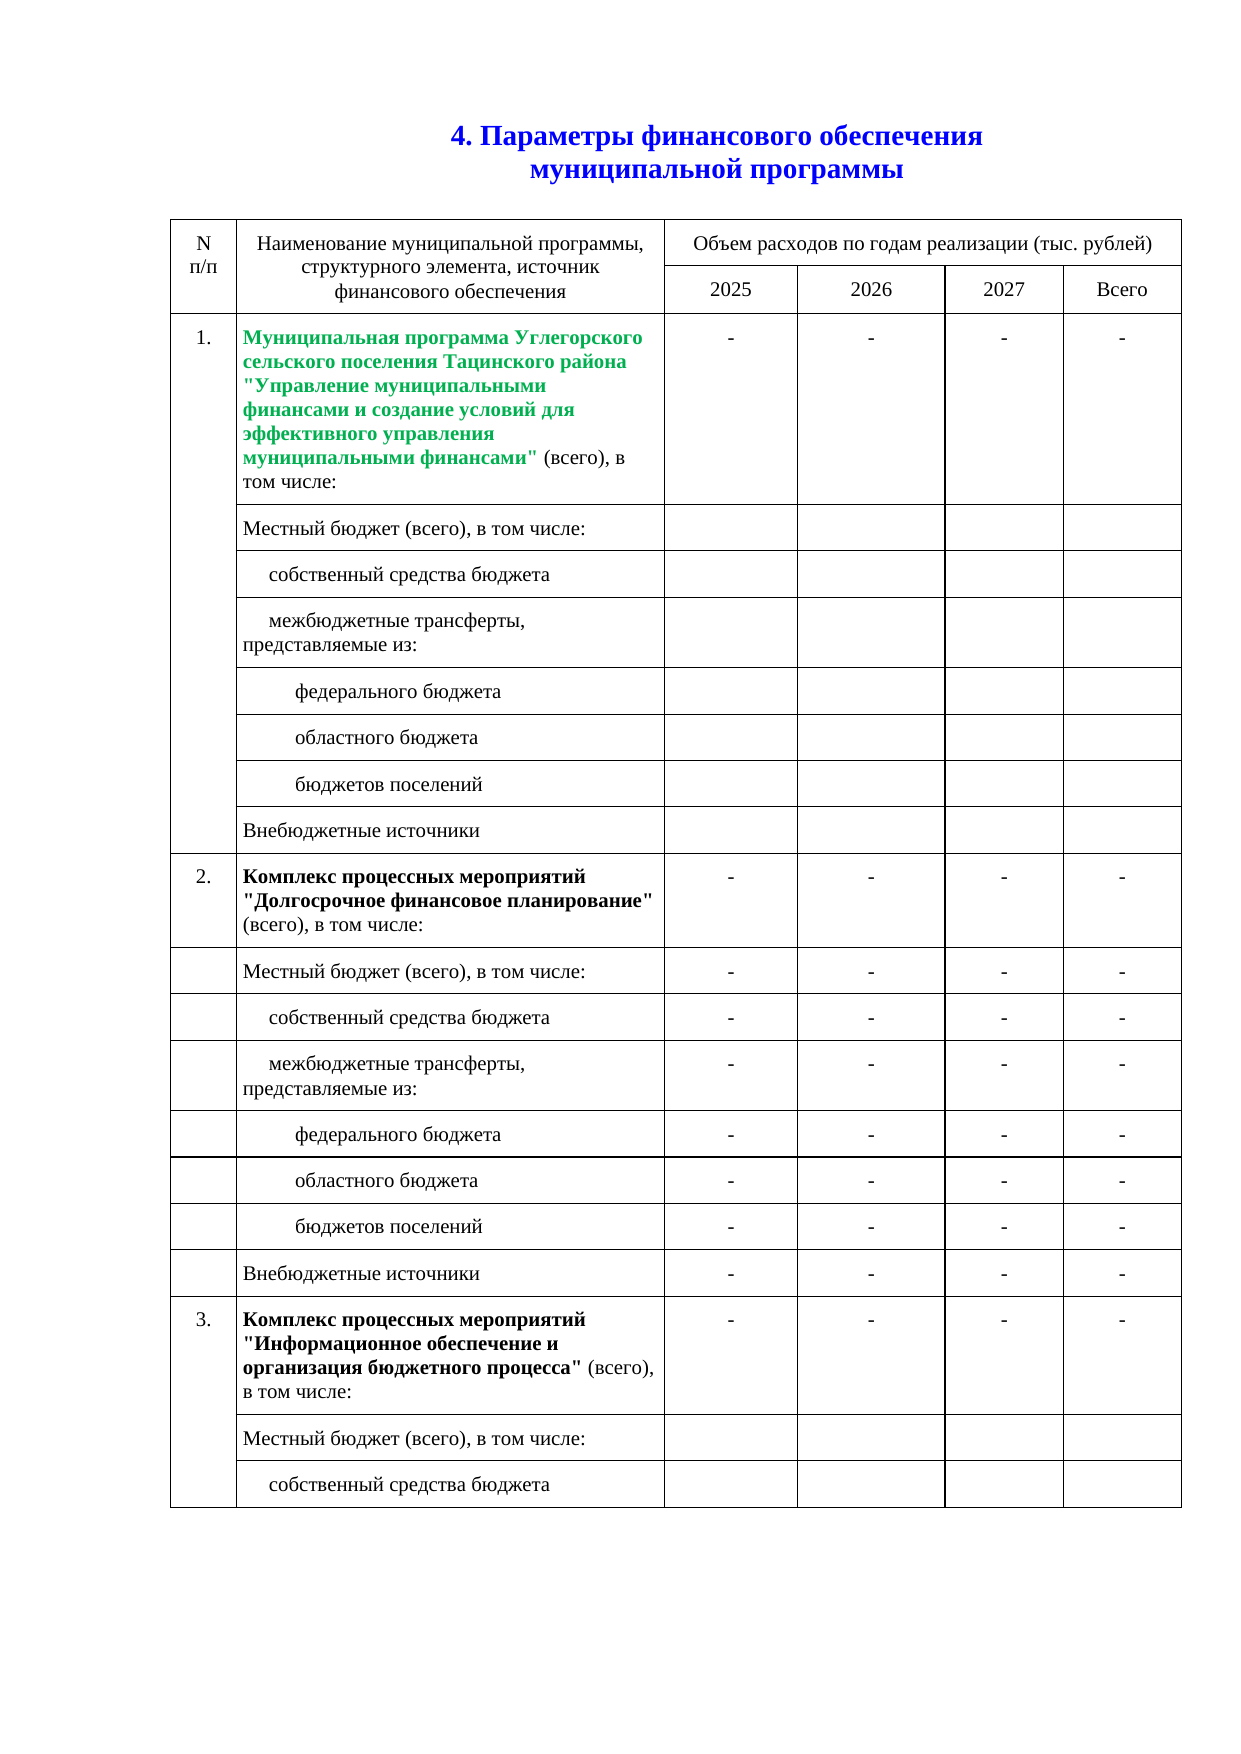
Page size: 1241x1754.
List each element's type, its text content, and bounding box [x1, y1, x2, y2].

table_cell - [1064, 994, 1181, 1040]
table_cell 2026 [798, 266, 944, 313]
table_header N п/п [171, 220, 236, 313]
table_cell [946, 598, 1063, 667]
table_cell [798, 761, 944, 806]
table_cell - [946, 1111, 1063, 1156]
table_cell собственный средства бюджета [237, 994, 664, 1040]
table_cell 3. [171, 1297, 236, 1507]
table_cell - [665, 314, 797, 504]
table_cell [946, 761, 1063, 806]
table_cell - [798, 1250, 944, 1296]
table_cell [171, 1204, 236, 1249]
table_cell - [798, 994, 944, 1040]
table_cell [946, 807, 1063, 852]
table_cell [665, 807, 797, 852]
table_cell - [946, 1204, 1063, 1249]
table_cell федерального бюджета [237, 1111, 664, 1156]
table_cell - [665, 1041, 797, 1110]
table_cell [1064, 598, 1181, 667]
table_cell [1064, 551, 1181, 597]
table_cell - [1064, 1158, 1181, 1203]
table_cell областного бюджета [237, 1158, 664, 1203]
table_cell [665, 1461, 797, 1507]
table_cell [171, 948, 236, 993]
table_cell - [946, 1158, 1063, 1203]
table_cell [665, 505, 797, 550]
text 4. Параметры финансового обеспечения [177, 118, 1181, 152]
table_cell бюджетов поселений [237, 761, 664, 806]
table_cell 2. [171, 854, 236, 947]
table_cell - [1064, 854, 1181, 947]
table_cell 2025 [665, 266, 797, 313]
table_cell бюджетов поселений [237, 1204, 664, 1249]
text муниципальной программы [177, 152, 1181, 185]
table_cell [1064, 715, 1181, 760]
table_cell Внебюджетные источники [237, 807, 664, 852]
table_cell [665, 715, 797, 760]
table_cell [798, 1415, 944, 1460]
table_cell [665, 1415, 797, 1460]
table_cell - [665, 1250, 797, 1296]
table_cell [798, 551, 944, 597]
table_cell [946, 668, 1063, 713]
table_cell собственный средства бюджета [237, 551, 664, 597]
table_cell - [798, 854, 944, 947]
table_cell федерального бюджета [237, 668, 664, 713]
table_cell [1064, 505, 1181, 550]
table_cell [946, 551, 1063, 597]
table_cell - [665, 1297, 797, 1414]
table_cell собственный средства бюджета [237, 1461, 664, 1507]
table_cell Местный бюджет (всего), в том числе: [237, 948, 664, 993]
table_cell - [798, 1204, 944, 1249]
table_cell [798, 807, 944, 852]
table_cell - [1064, 1204, 1181, 1249]
table_cell - [946, 1297, 1063, 1414]
table_cell - [798, 1297, 944, 1414]
table_cell 2027 [946, 266, 1063, 313]
table_cell Муниципальная программа Углегорского сельского поселения Тацинского района "Управление муниципальными финансами и создание условий для эффективного управления муниципальными финансами" (всего), в том числе: [237, 314, 664, 504]
table_cell Местный бюджет (всего), в том числе: [237, 505, 664, 550]
table_cell - [1064, 1297, 1181, 1414]
table_header Объем расходов по годам реализации (тыс. рублей) [665, 220, 1181, 265]
table_cell - [1064, 314, 1181, 504]
table_cell [1064, 761, 1181, 806]
table_cell - [946, 854, 1063, 947]
table_cell - [665, 1111, 797, 1156]
table_cell [1064, 668, 1181, 713]
table_cell - [946, 314, 1063, 504]
table_cell - [798, 1158, 944, 1203]
table_cell - [665, 948, 797, 993]
table_cell [665, 598, 797, 667]
table_cell [798, 598, 944, 667]
table_cell [1064, 807, 1181, 852]
table_cell - [1064, 1250, 1181, 1296]
table_cell [1064, 1415, 1181, 1460]
table_cell [665, 761, 797, 806]
table_cell 1. [171, 314, 236, 852]
table_cell - [946, 948, 1063, 993]
table_cell Комплекс процессных мероприятий "Долгосрочное финансовое планирование" (всего), в том числе: [237, 854, 664, 947]
table_cell [665, 668, 797, 713]
table_cell [798, 505, 944, 550]
table_cell [171, 1158, 236, 1203]
table_cell - [798, 314, 944, 504]
table_cell областного бюджета [237, 715, 664, 760]
table_cell [946, 1415, 1063, 1460]
table_cell [946, 715, 1063, 760]
table_cell - [665, 1158, 797, 1203]
table_header Наименование муниципальной программы, структурного элемента, источник финансового обеспечения [237, 220, 664, 313]
table_cell межбюджетные трансферты, представляемые из: [237, 598, 664, 667]
table_cell [946, 1461, 1063, 1507]
table_cell - [1064, 948, 1181, 993]
table_cell Внебюджетные источники [237, 1250, 664, 1296]
table_cell - [946, 1041, 1063, 1110]
table_cell - [798, 948, 944, 993]
table_cell - [946, 994, 1063, 1040]
table_cell - [946, 1250, 1063, 1296]
table_cell [1064, 1461, 1181, 1507]
table_cell - [1064, 1041, 1181, 1110]
table_cell [798, 668, 944, 713]
table_cell - [665, 1204, 797, 1249]
table_cell [798, 715, 944, 760]
table_cell межбюджетные трансферты, представляемые из: [237, 1041, 664, 1110]
table_cell Местный бюджет (всего), в том числе: [237, 1415, 664, 1460]
table_cell - [1064, 1111, 1181, 1156]
table_cell - [798, 1041, 944, 1110]
table_cell [665, 551, 797, 597]
table_cell [171, 1111, 236, 1156]
table_cell Комплекс процессных мероприятий "Информационное обеспечение и организация бюджетного процесса" (всего), в том числе: [237, 1297, 664, 1414]
table_cell - [665, 994, 797, 1040]
table_cell Всего [1064, 266, 1181, 313]
table_cell [171, 994, 236, 1040]
table_cell [946, 505, 1063, 550]
table_cell [171, 1250, 236, 1296]
table_cell [171, 1041, 236, 1110]
table_cell - [798, 1111, 944, 1156]
table_cell [798, 1461, 944, 1507]
table_cell - [665, 854, 797, 947]
